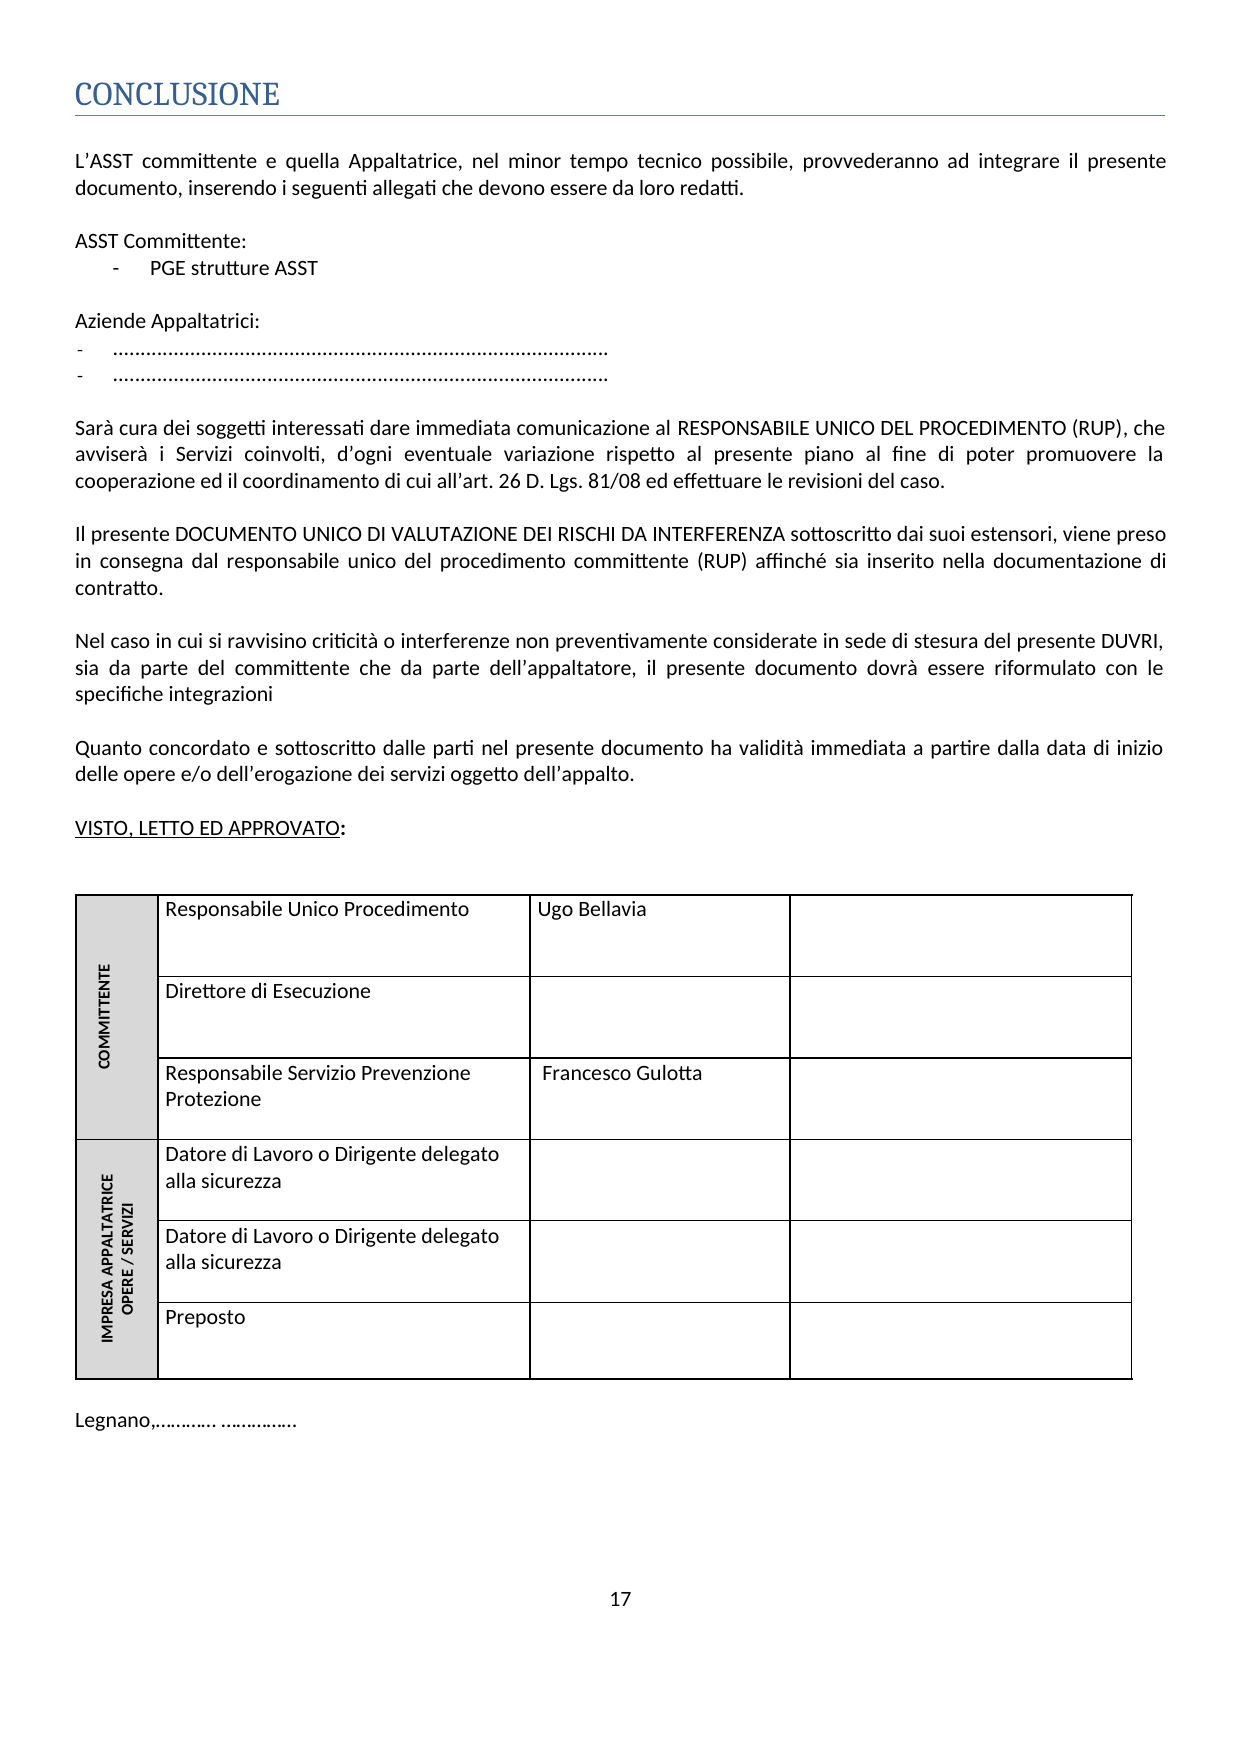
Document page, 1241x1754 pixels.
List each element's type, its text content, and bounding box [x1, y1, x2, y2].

table_cell Datore di Lavoro o Dirigente delegato alla sicurezza [159, 1140, 529, 1220]
table_cell [791, 1303, 1131, 1378]
table_cell [531, 1303, 789, 1378]
text Aziende Appaltatrici: [75, 307, 1165, 334]
text Nel caso in cui si ravvisino criticità o interferenze non preventivamente considerate in sede di stesura del presente DUVRI, sia da parte del committente che da parte dell’appaltatore, il presente documento dovrà essere riformulato con le specifiche integrazioni [75, 627, 1165, 707]
list PGE strutture ASST [112, 254, 1165, 281]
list .......................................................................................... [75, 334, 1165, 361]
table_header Ugo Bellavia [531, 896, 789, 976]
table_header [791, 896, 1131, 976]
text L’ASST committente e quella Appaltatrice, nel minor tempo tecnico possibile, provvederanno ad integrare il presente documento, inserendo i seguenti allegati che devono essere da loro redatti. [75, 147, 1168, 201]
table_cell Datore di Lavoro o Dirigente delegato alla sicurezza [159, 1221, 529, 1302]
text Legnano,………… …………… [75, 1407, 1165, 1433]
text Il presente DOCUMENTO UNICO DI VALUTAZIONE DEI RISCHI DA INTERFERENZA sottoscritto dai suoi estensori, viene preso in consegna dal responsabile unico del procedimento committente (RUP) affinché sia inserito nella documentazione di contratto. [75, 521, 1168, 601]
table_cell [791, 1221, 1131, 1302]
table_cell [531, 1221, 789, 1302]
table_header COMMITTENTE [77, 896, 157, 1139]
table_cell [531, 977, 789, 1057]
text ASST Committente: [75, 227, 1165, 254]
table_header Responsabile Unico Procedimento [159, 896, 529, 976]
list .......................................................................................... [75, 361, 1165, 387]
table_cell [791, 1140, 1131, 1220]
text Quanto concordato e sottoscritto dalle parti nel presente documento ha validità immediata a partire dalla data di inizio delle opere e/o dell’erogazione dei servizi oggetto dell’appalto. [75, 734, 1165, 787]
table_cell [791, 1059, 1131, 1139]
text Sarà cura dei soggetti interessati dare immediata comunicazione al RESPONSABILE UNICO DEL PROCEDIMENTO (RUP), che avviserà i Servizi coinvolti, d’ogni eventuale variazione rispetto al presente piano al fine di poter promuovere la cooperazione ed il coordinamento di cui all’art. 26 D. Lgs. 81/08 ed effettuare le revisioni del caso. [75, 414, 1165, 494]
table_cell Responsabile Servizio Prevenzione Protezione [159, 1059, 529, 1139]
table_cell Preposto [159, 1303, 529, 1378]
text VISTO, LETTO ED APPROVATO: [75, 814, 1165, 841]
table_cell [791, 977, 1131, 1057]
table_cell Francesco Gulotta [531, 1059, 789, 1139]
table_cell Direttore di Esecuzione [159, 977, 529, 1057]
subtitle CONCLUSIONE [75, 75, 1165, 115]
table_cell IMPRESA APPALTATRICE OPERE / SERVIZI [77, 1140, 157, 1378]
table_cell [531, 1140, 789, 1220]
